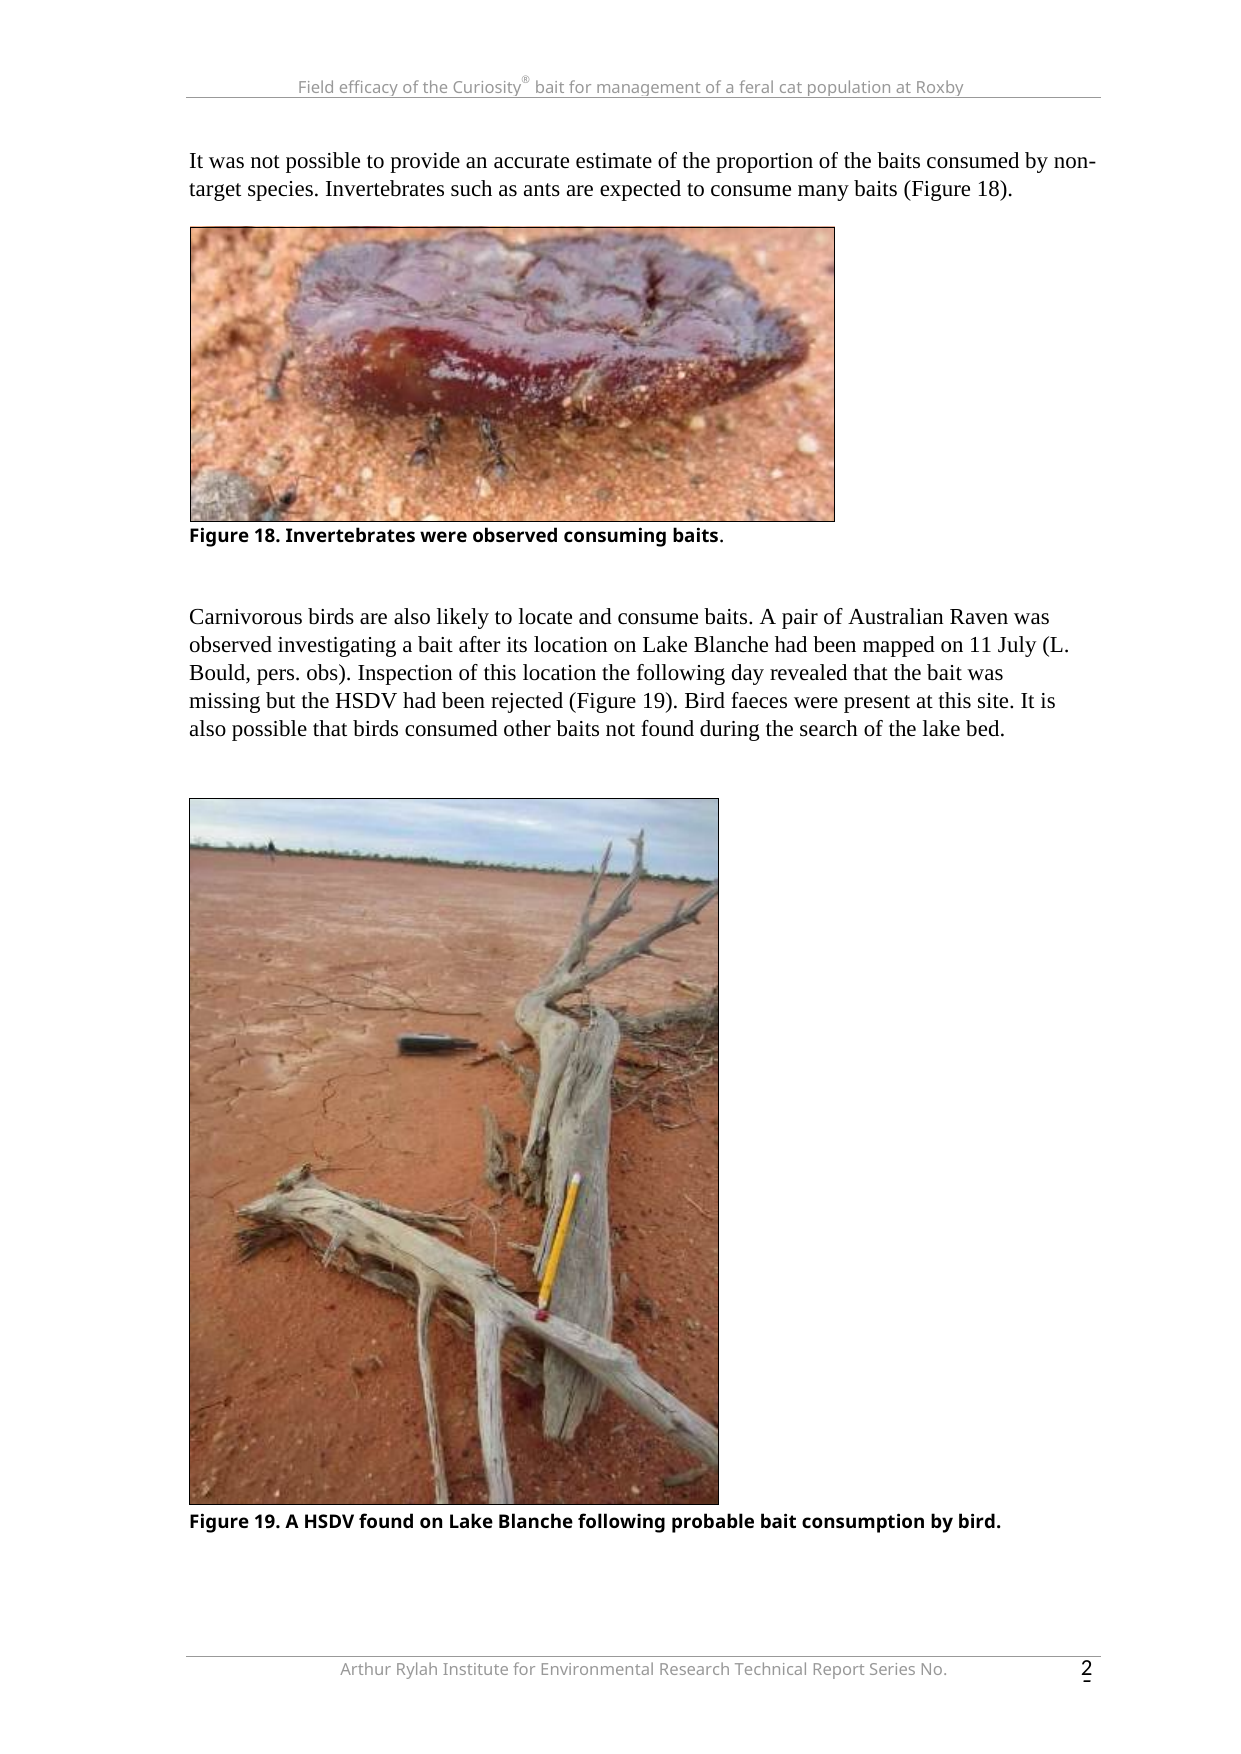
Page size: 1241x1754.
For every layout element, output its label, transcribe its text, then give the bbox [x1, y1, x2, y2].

picture [191, 228, 834, 521]
text Figure 19. A HSDV found on Lake Blanche following probable bait consumption by bird. [189, 1509, 1115, 1534]
text It was not possible to provide an accurate estimate of the proportion of the baits consumed by non- target species. Invertebrates such as ants are expected to consume many baits (Figure 18). [189, 147, 1112, 201]
picture [190, 799, 718, 1504]
text Figure 18. Invertebrates were observed consuming baits. [189, 522, 1115, 548]
text Carnivorous birds are also likely to locate and consume baits. A pair of Australian Raven was observed investigating a bait after its location on Lake Blanche had been mapped on 11 July (L. Bould, pers. obs). Inspection of this location the following day revealed that the bait was missing but the HSDV had been rejected (Figure 19). Bird faeces were present at this site. It is also possible that birds consumed other baits not found during the search of the lake bed. [189, 603, 1080, 741]
